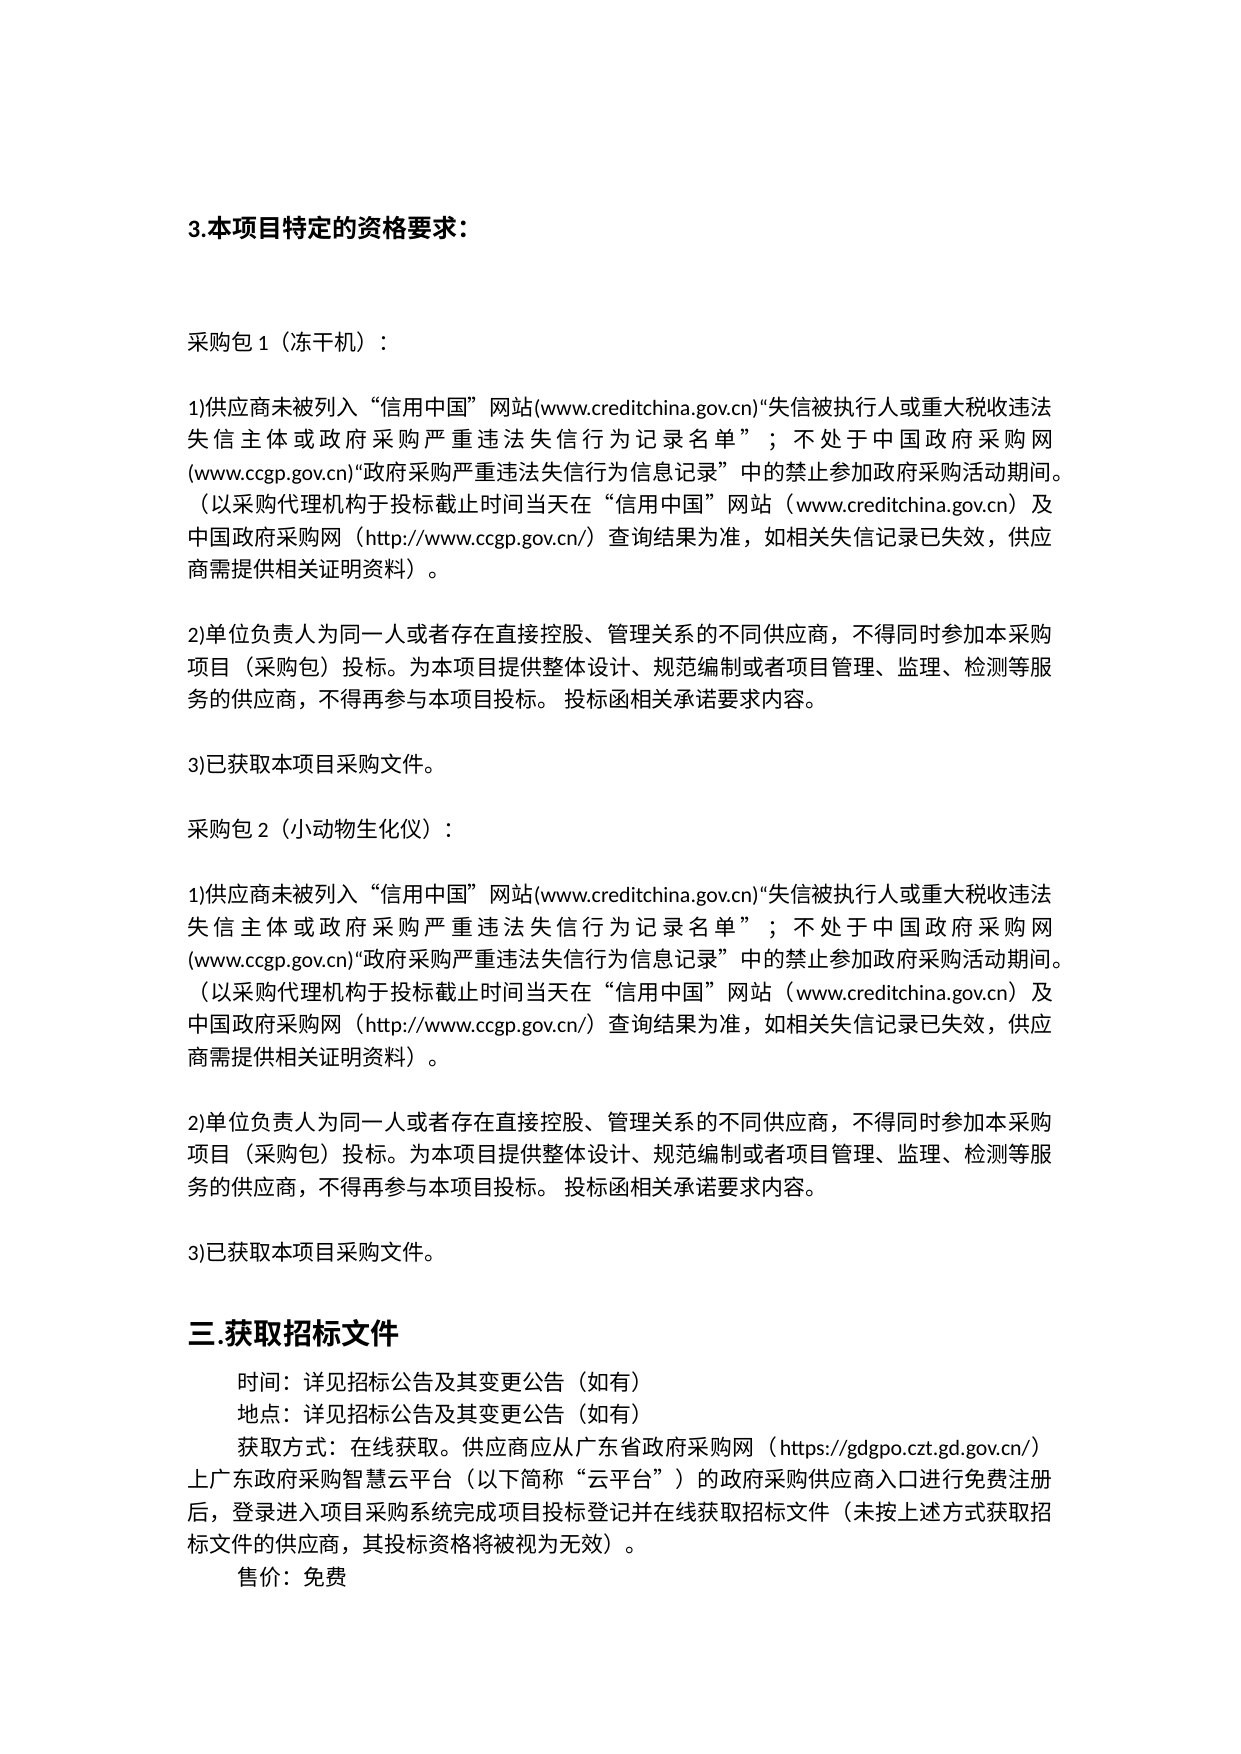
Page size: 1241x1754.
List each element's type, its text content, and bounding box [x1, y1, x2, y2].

text 3.本项目特定的资格要求： [187, 194, 1053, 259]
text 2)单位负责人为同一人或者存在直接控股、管理关系的不同供应商，不得同时参加本采购项目（采购包）投标。为本项目提供整体设计、规范编制或者项目管理、监理、检测等服务的供应商，不得再参与本项目投标。 投标函相关承诺要求内容。 [187, 617, 1053, 714]
text 1)供应商未被列入“信用中国”网站(www.creditchina.gov.cn)“失信被执行人或重大税收违法失信主体或政府采购严重违法失信行为记录名单”；不处于中国政府采购网(www.ccgp.gov.cn)“政府采购严重违法失信行为信息记录”中的禁止参加政府采购活动期间。（以采购代理机构于投标截止时间当天在“信用中国”网站（www.creditchina.gov.cn）及中国政府采购网（http://www.ccgp.gov.cn/）查询结果为准，如相关失信记录已失效，供应商需提供相关证明资料）。 [187, 877, 1053, 1072]
text 1)供应商未被列入“信用中国”网站(www.creditchina.gov.cn)“失信被执行人或重大税收违法失信主体或政府采购严重违法失信行为记录名单”；不处于中国政府采购网(www.ccgp.gov.cn)“政府采购严重违法失信行为信息记录”中的禁止参加政府采购活动期间。（以采购代理机构于投标截止时间当天在“信用中国”网站（www.creditchina.gov.cn）及中国政府采购网（http://www.ccgp.gov.cn/）查询结果为准，如相关失信记录已失效，供应商需提供相关证明资料）。 [187, 389, 1053, 584]
text 获取方式：在线获取。供应商应从广东省政府采购网（https://gdgpo.czt.gd.gov.cn/）上广东政府采购智慧云平台（以下简称“云平台”）的政府采购供应商入口进行免费注册后，登录进入项目采购系统完成项目投标登记并在线获取招标文件（未按上述方式获取招标文件的供应商，其投标资格将被视为无效）。 [187, 1429, 1053, 1559]
text 3)已获取本项目采购文件。 [187, 1234, 1053, 1267]
text 时间：详见招标公告及其变更公告（如有） [187, 1364, 1053, 1397]
text 地点：详见招标公告及其变更公告（如有） [187, 1397, 1053, 1429]
text 采购包1（冻干机）： [187, 324, 1053, 357]
text 采购包2（小动物生化仪）： [187, 812, 1053, 844]
text 2)单位负责人为同一人或者存在直接控股、管理关系的不同供应商，不得同时参加本采购项目（采购包）投标。为本项目提供整体设计、规范编制或者项目管理、监理、检测等服务的供应商，不得再参与本项目投标。 投标函相关承诺要求内容。 [187, 1104, 1053, 1202]
text 3)已获取本项目采购文件。 [187, 747, 1053, 779]
text 三.获取招标文件 [187, 1299, 1053, 1364]
text 售价：免费 [187, 1559, 1053, 1592]
